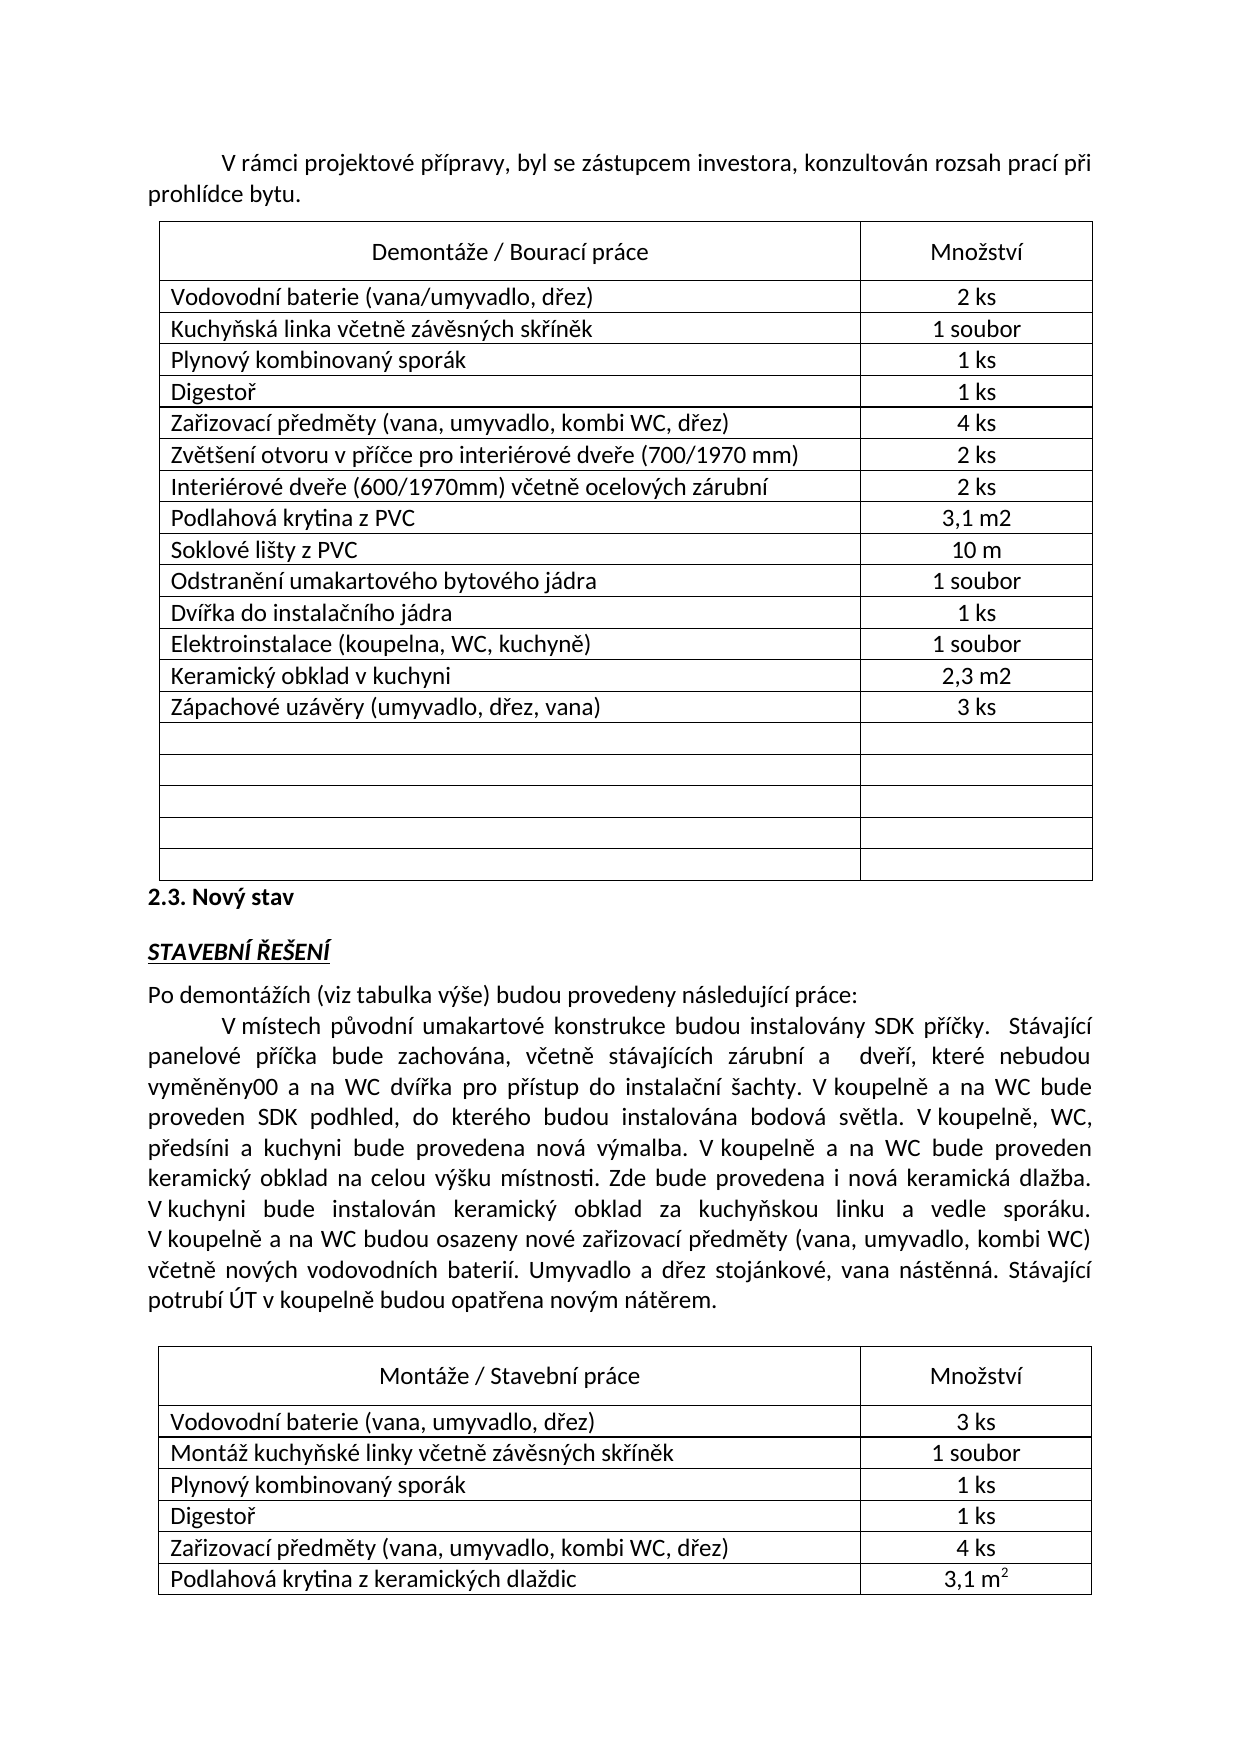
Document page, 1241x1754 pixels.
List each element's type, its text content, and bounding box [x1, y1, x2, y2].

table_cell [160, 755, 860, 785]
table_cell 4 ks [861, 1532, 1091, 1563]
table_cell 1 ks [861, 1469, 1091, 1499]
text V místech původní umakartové konstrukce budou instalovány SDK příčky. Stávající panelové příčka bude zachována, včetně stávajících zárubní a dveří, které nebudou vyměněny00 a na WC dvířka pro přístup do instalační šachty. V koupelně a na WC bude proveden SDK podhled, do kterého budou instalována bodová světla. V koupelně, WC, předsíni a kuchyni bude provedena nová výmalba. V koupelně a na WC bude proveden keramický obklad na celou výšku místnosti. Zde bude provedena i nová keramická dlažba. V kuchyni bude instalován keramický obklad za kuchyňskou linku a vedle sporáku. V koupelně a na WC budou osazeny nové zařizovací předměty (vana, umyvadlo, kombi WC) včetně nových vodovodních baterií. Umyvadlo a dřez stojánkové, vana nástěnná. Stávající potrubí ÚT v koupelně budou opatřena novým nátěrem. [148, 1010, 1093, 1315]
table_cell Vodovodní baterie (vana/umyvadlo, dřez) [160, 281, 860, 312]
table_header Demontáže / Bourací práce [160, 222, 860, 280]
table_cell Soklové lišty z PVC [160, 534, 860, 564]
table_cell 3,1 m2 [861, 502, 1092, 533]
table_cell [160, 818, 860, 848]
table_cell Montáž kuchyňské linky včetně závěsných skříněk [159, 1438, 860, 1468]
table_cell Elektroinstalace (koupelna, WC, kuchyně) [160, 629, 860, 659]
table_cell Zařizovací předměty (vana, umyvadlo, kombi WC, dřez) [159, 1532, 860, 1563]
table_cell Keramický obklad v kuchyni [160, 660, 860, 691]
table_cell [861, 723, 1092, 754]
table_cell 1 ks [861, 344, 1092, 375]
table_cell Zvětšení otvoru v příčce pro interiérové dveře (700/1970 mm) [160, 439, 860, 469]
table_cell 1 ks [861, 597, 1092, 627]
table_header Montáže / Stavební práce [159, 1347, 860, 1405]
table_cell 1 soubor [861, 565, 1092, 596]
table_cell Podlahová krytina z keramických dlaždic [159, 1564, 860, 1594]
table_cell 2 ks [861, 471, 1092, 501]
table_cell 1 ks [861, 376, 1092, 406]
table_cell 4 ks [861, 408, 1092, 438]
table_cell Interiérové dveře (600/1970mm) včetně ocelových zárubní [160, 471, 860, 501]
table_cell Plynový kombinovaný sporák [160, 344, 860, 375]
table_cell 1 soubor [861, 629, 1092, 659]
table_cell 3 ks [861, 692, 1092, 722]
table_cell 10 m [861, 534, 1092, 564]
table_cell [160, 723, 860, 754]
table_header Množství [861, 222, 1092, 280]
table_cell 2 ks [861, 281, 1092, 312]
table_cell Odstranění umakartového bytového jádra [160, 565, 860, 596]
table_header Množství [861, 1347, 1091, 1405]
table_cell 1 soubor [861, 1438, 1091, 1468]
table_cell Kuchyňská linka včetně závěsných skříněk [160, 313, 860, 343]
table_cell 1 soubor [861, 313, 1092, 343]
table_cell [160, 786, 860, 817]
table_cell Vodovodní baterie (vana, umyvadlo, dřez) [159, 1406, 860, 1436]
table_cell 2,3 m2 [861, 660, 1092, 691]
table_cell 3 ks [861, 1406, 1091, 1436]
table_cell Podlahová krytina z PVC [160, 502, 860, 533]
table_cell [160, 849, 860, 880]
table_cell 3,1 m2 [861, 1564, 1091, 1594]
table_cell [861, 786, 1092, 817]
table_cell [861, 849, 1092, 880]
text 2.3. Nový stav [148, 881, 1093, 911]
table_cell Zápachové uzávěry (umyvadlo, dřez, vana) [160, 692, 860, 722]
table_cell 1 ks [861, 1501, 1091, 1531]
table_cell [861, 818, 1092, 848]
table_cell Zařizovací předměty (vana, umyvadlo, kombi WC, dřez) [160, 408, 860, 438]
text V rámci projektové přípravy, byl se zástupcem investora, konzultován rozsah prací při prohlídce bytu. [148, 148, 1093, 209]
table_cell Dvířka do instalačního jádra [160, 597, 860, 627]
table_cell Plynový kombinovaný sporák [159, 1469, 860, 1499]
table_cell [861, 755, 1092, 785]
text Po demontážích (viz tabulka výše) budou provedeny následující práce: [148, 979, 1093, 1010]
table_cell Digestoř [160, 376, 860, 406]
text STAVEBNÍ ŘEŠENÍ [148, 936, 1093, 967]
table_cell Digestoř [159, 1501, 860, 1531]
table_cell 2 ks [861, 439, 1092, 469]
